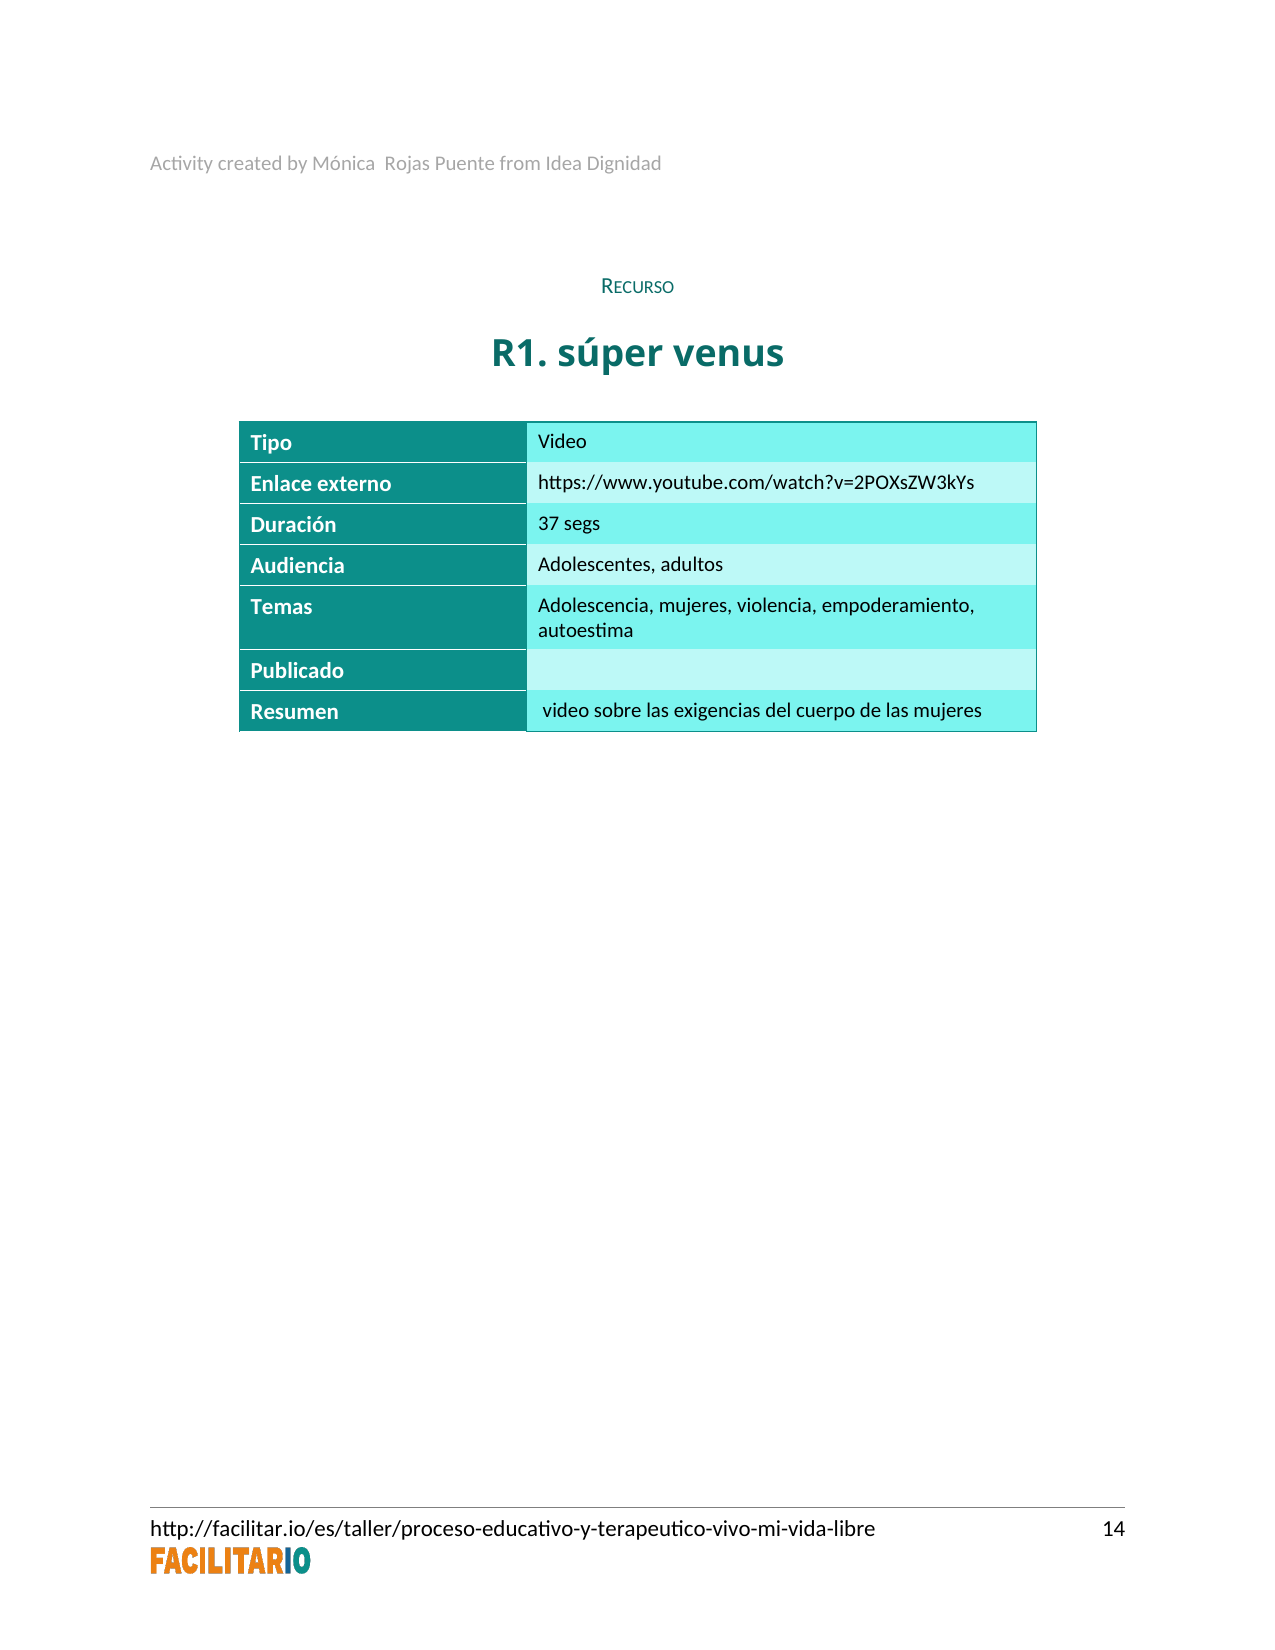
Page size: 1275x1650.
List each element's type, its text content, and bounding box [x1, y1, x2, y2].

subtitle R1. súper venus [150, 326, 1125, 377]
table_cell [527, 649, 1036, 690]
table_cell Publicado [240, 650, 526, 690]
table_cell Adolescencia, mujeres, violencia, empoderamiento, autoestima [527, 585, 1036, 649]
picture [145, 1544, 315, 1576]
table_cell Audiencia [240, 545, 526, 585]
table_cell Adolescentes, adultos [527, 544, 1036, 585]
table_cell https://www.youtube.com/watch?v=2POXsZW3kYs [527, 462, 1036, 503]
text Activity created by Mónica Rojas Puente from Idea Dignidad [150, 150, 1125, 175]
table_cell 37 segs [527, 503, 1036, 544]
table_cell video sobre las exigencias del cuerpo de las mujeres [527, 690, 1036, 731]
table_cell Duración [240, 504, 526, 544]
table_header Tipo [240, 423, 526, 462]
text Recurso [150, 271, 1125, 299]
table_cell Temas [240, 586, 526, 649]
table_cell Enlace externo [240, 463, 526, 503]
table_header Video [527, 423, 1036, 462]
table_cell Resumen [240, 691, 526, 731]
